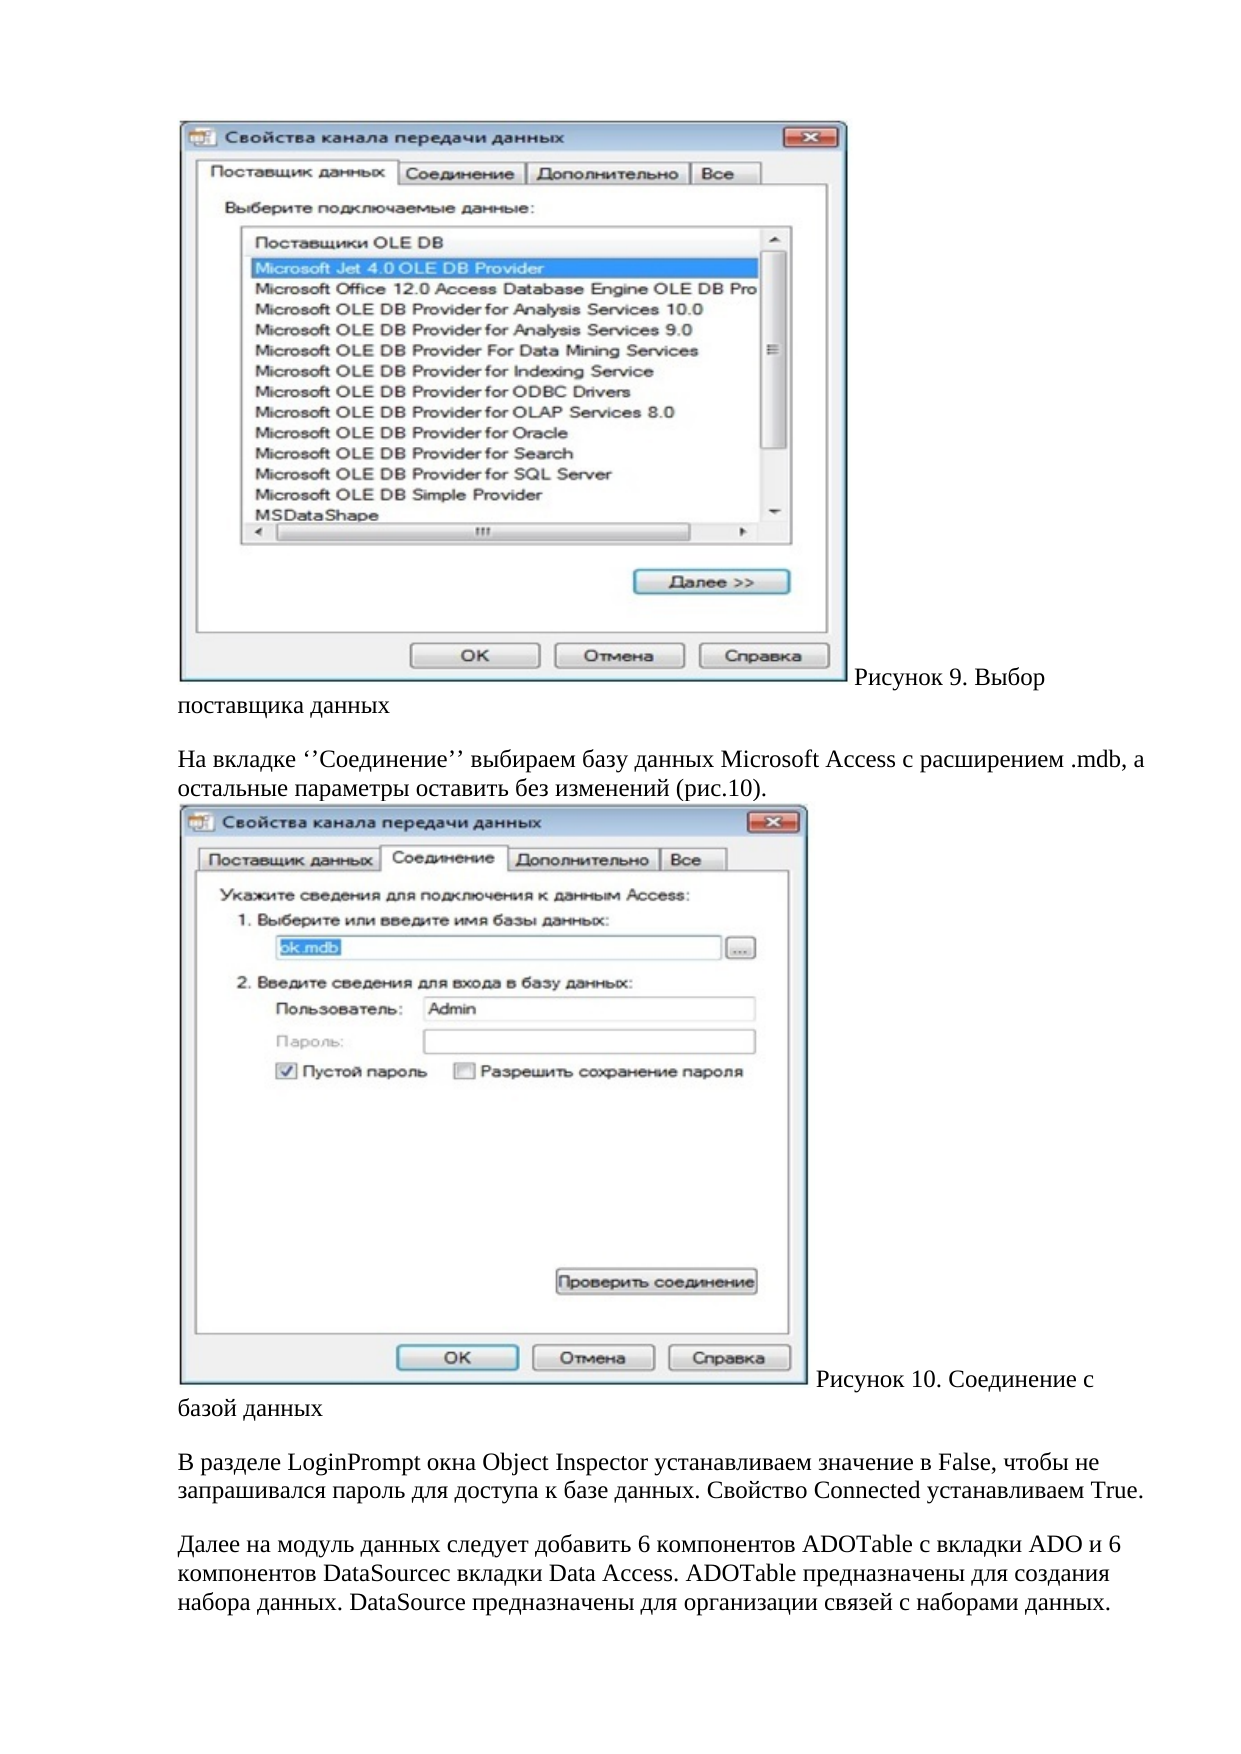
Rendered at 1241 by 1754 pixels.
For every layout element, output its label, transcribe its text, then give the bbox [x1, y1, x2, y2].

text На вкладке ‘’Соединение’’ выбираем базу данных Microsoft Access с расширением .mdb, а остальные параметры оставить без изменений (рис.10). [177, 744, 1152, 802]
picture [177, 118, 854, 685]
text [177, 1529, 1152, 1616]
picture [177, 801, 816, 1388]
text В разделе LoginPrompt окна Object Inspector устанавливаем значение в False, чтобы не запрашивался пароль для доступа к базе данных. Свойство Connected устанавливаем True. [177, 1447, 1152, 1504]
